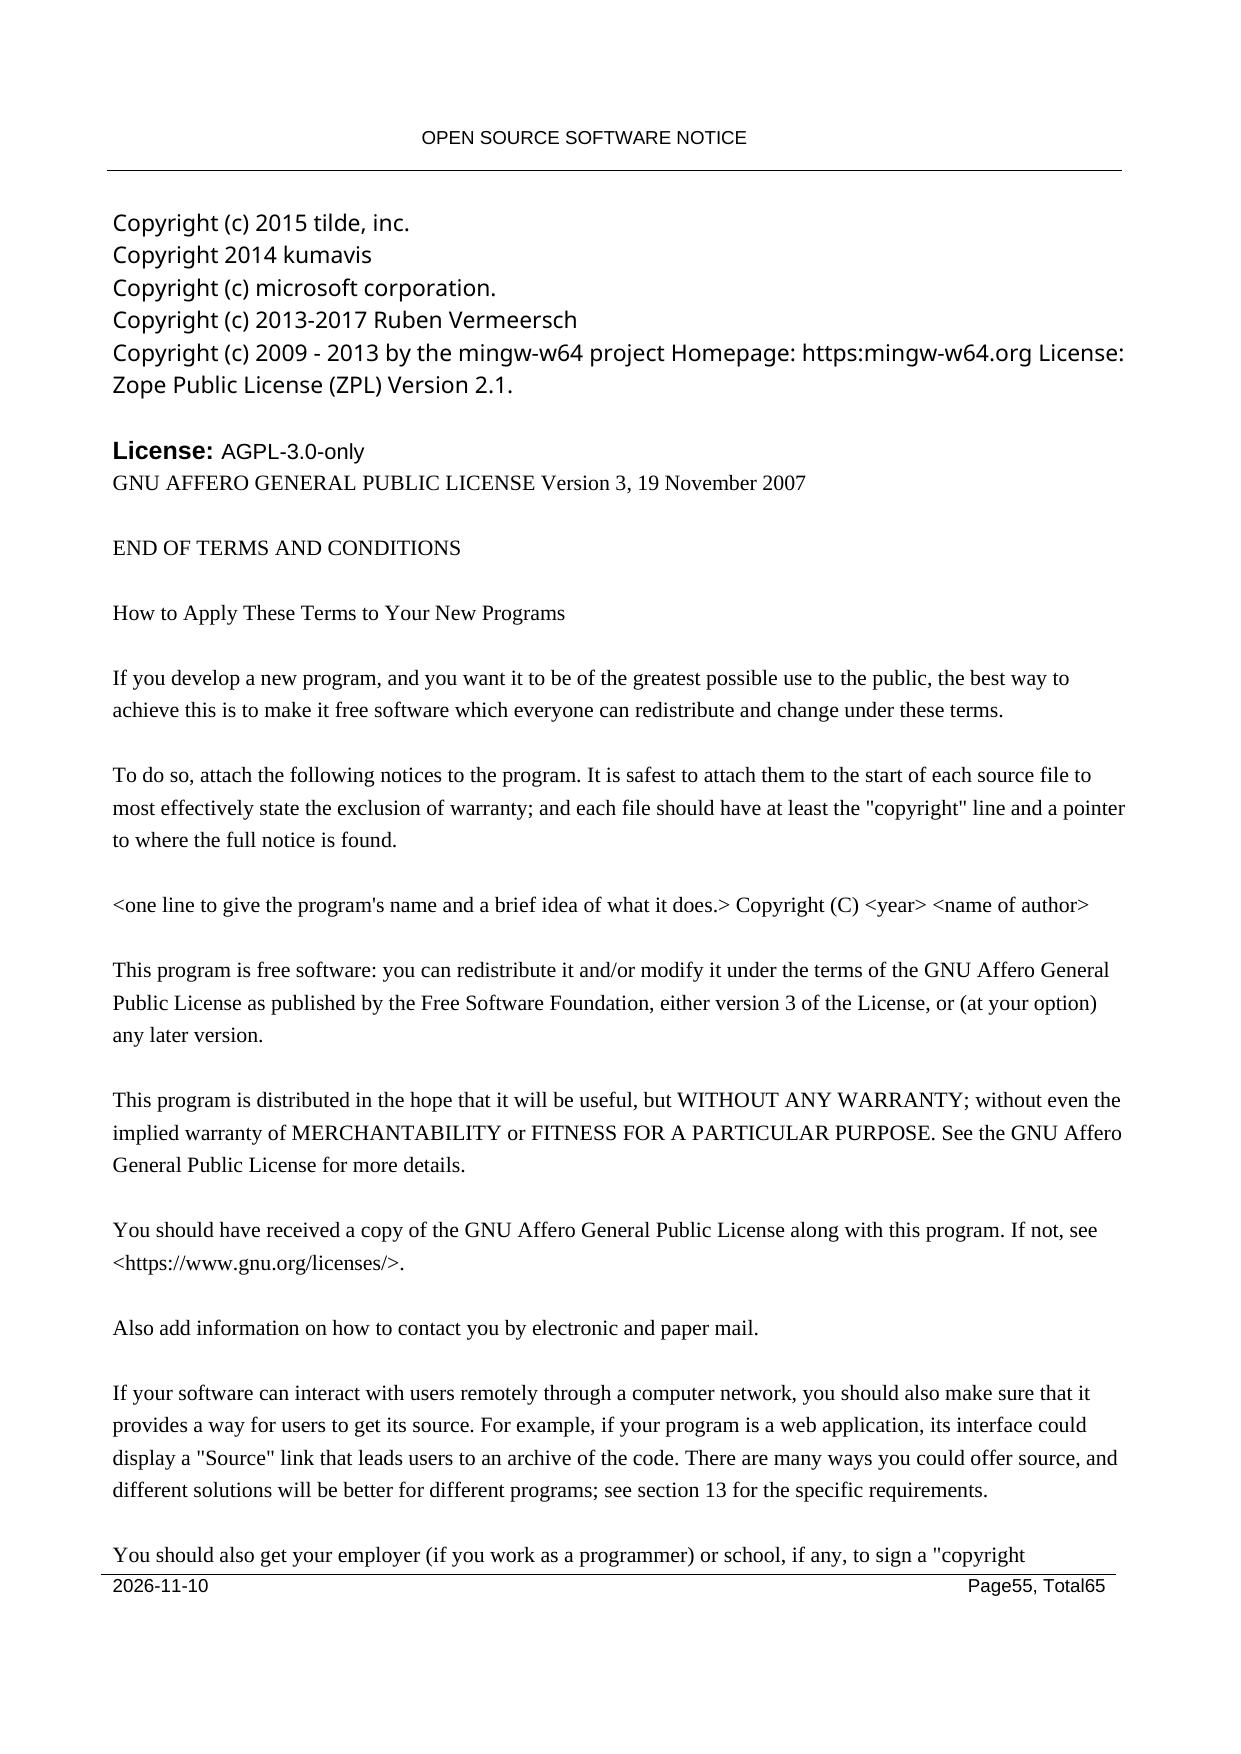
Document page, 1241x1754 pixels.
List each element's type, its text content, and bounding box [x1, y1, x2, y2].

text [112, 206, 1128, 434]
text License: AGPL-3.0-only [112, 434, 1128, 466]
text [112, 466, 1128, 1571]
